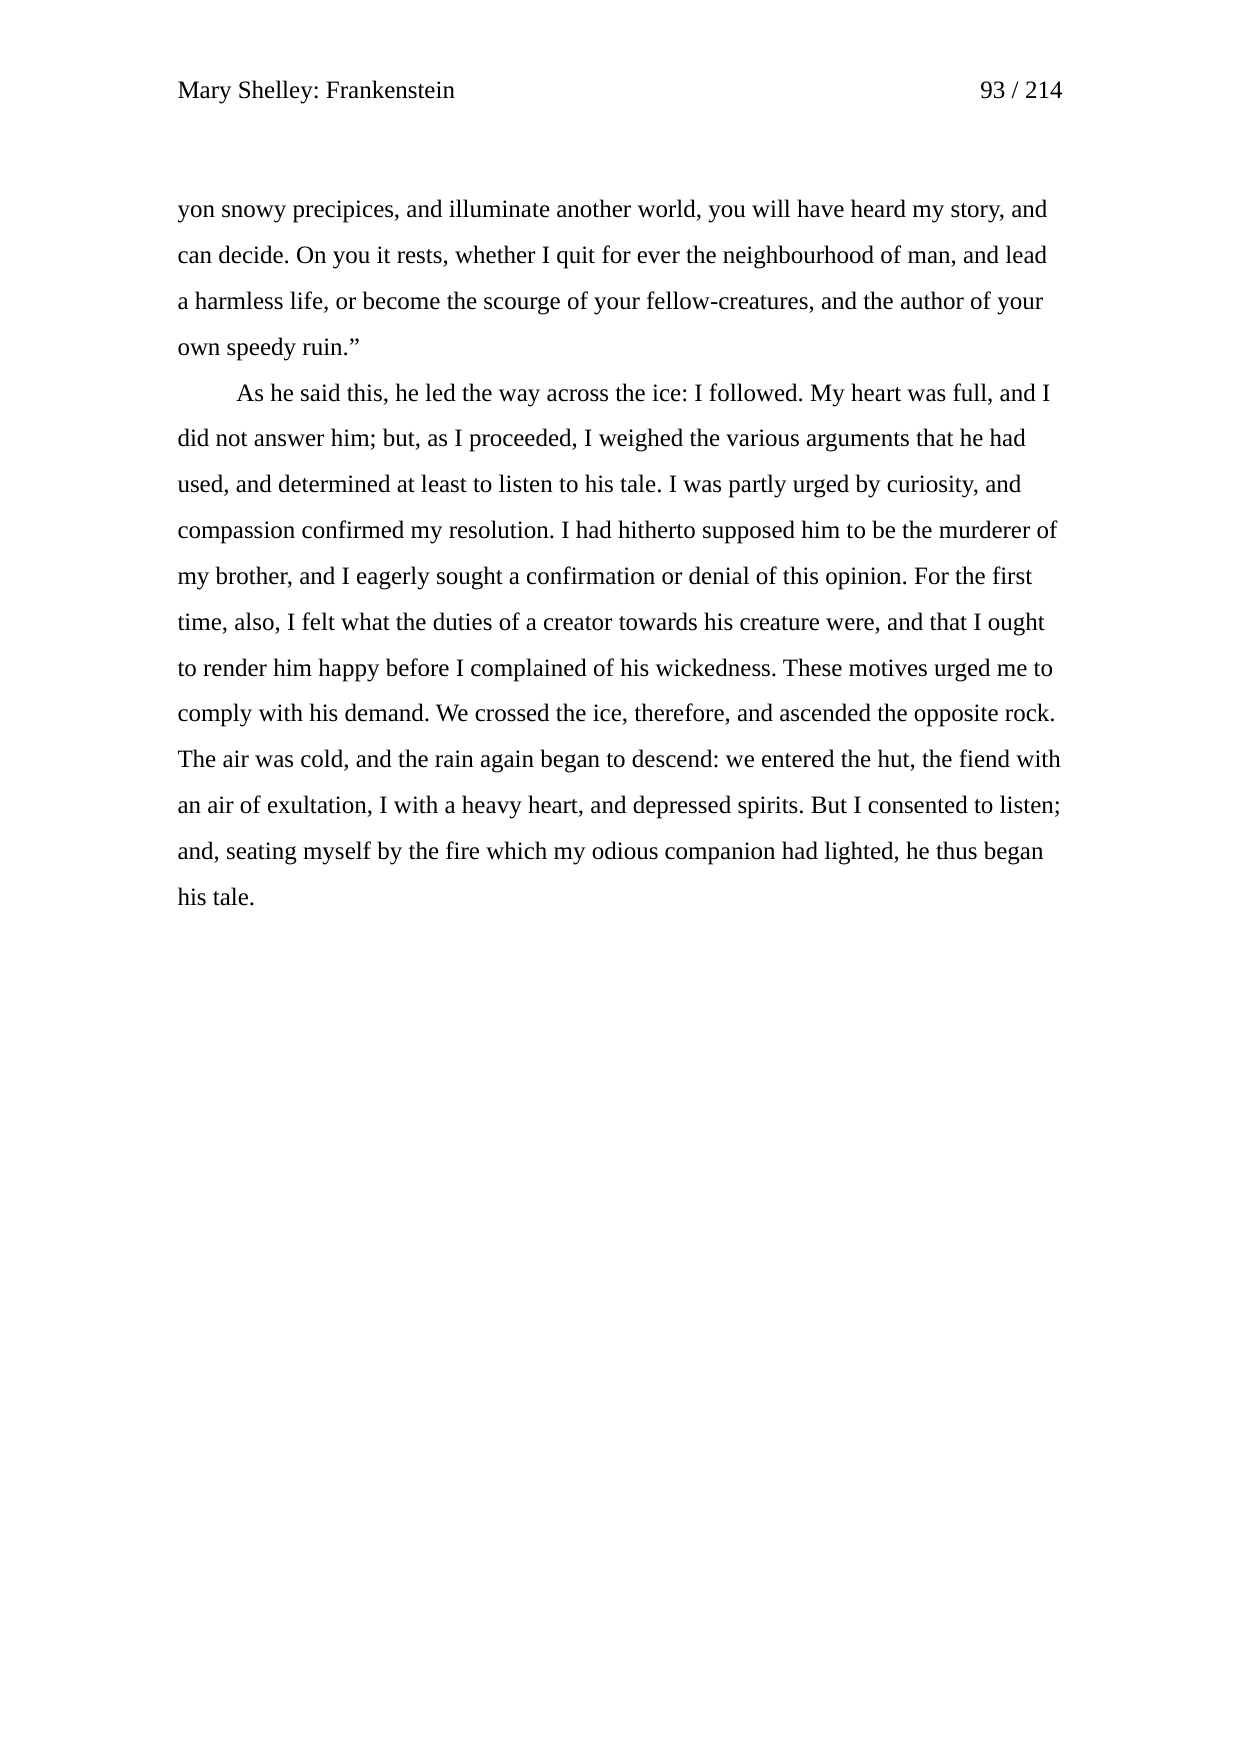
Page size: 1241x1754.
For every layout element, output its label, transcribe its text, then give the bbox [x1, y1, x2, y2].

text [177, 177, 1063, 361]
text As he said this, he led the way across the ice: I followed. My heart was full, and I did not answer him; but, as I proceeded, I weighed the various arguments that he had used, and determined at least to listen to his tale. I was partly urged by curiosity, and compassion confirmed my resolution. I had hitherto supposed him to be the murderer of my brother, and I eagerly sought a confirmation or denial of this opinion. For the first time, also, I felt what the duties of a creator towards his creature were, and that I ought to render him happy before I complained of his wickedness. These motives urged me to comply with his demand. We crossed the ice, therefore, and ascended the opposite rock. The air was cold, and the rain again began to descend: we entered the hut, the fiend with an air of exultation, I with a heavy heart, and depressed spirits. But I consented to listen; and, seating myself by the fire which my odious companion had lighted, he thus began his tale. [177, 361, 1063, 911]
